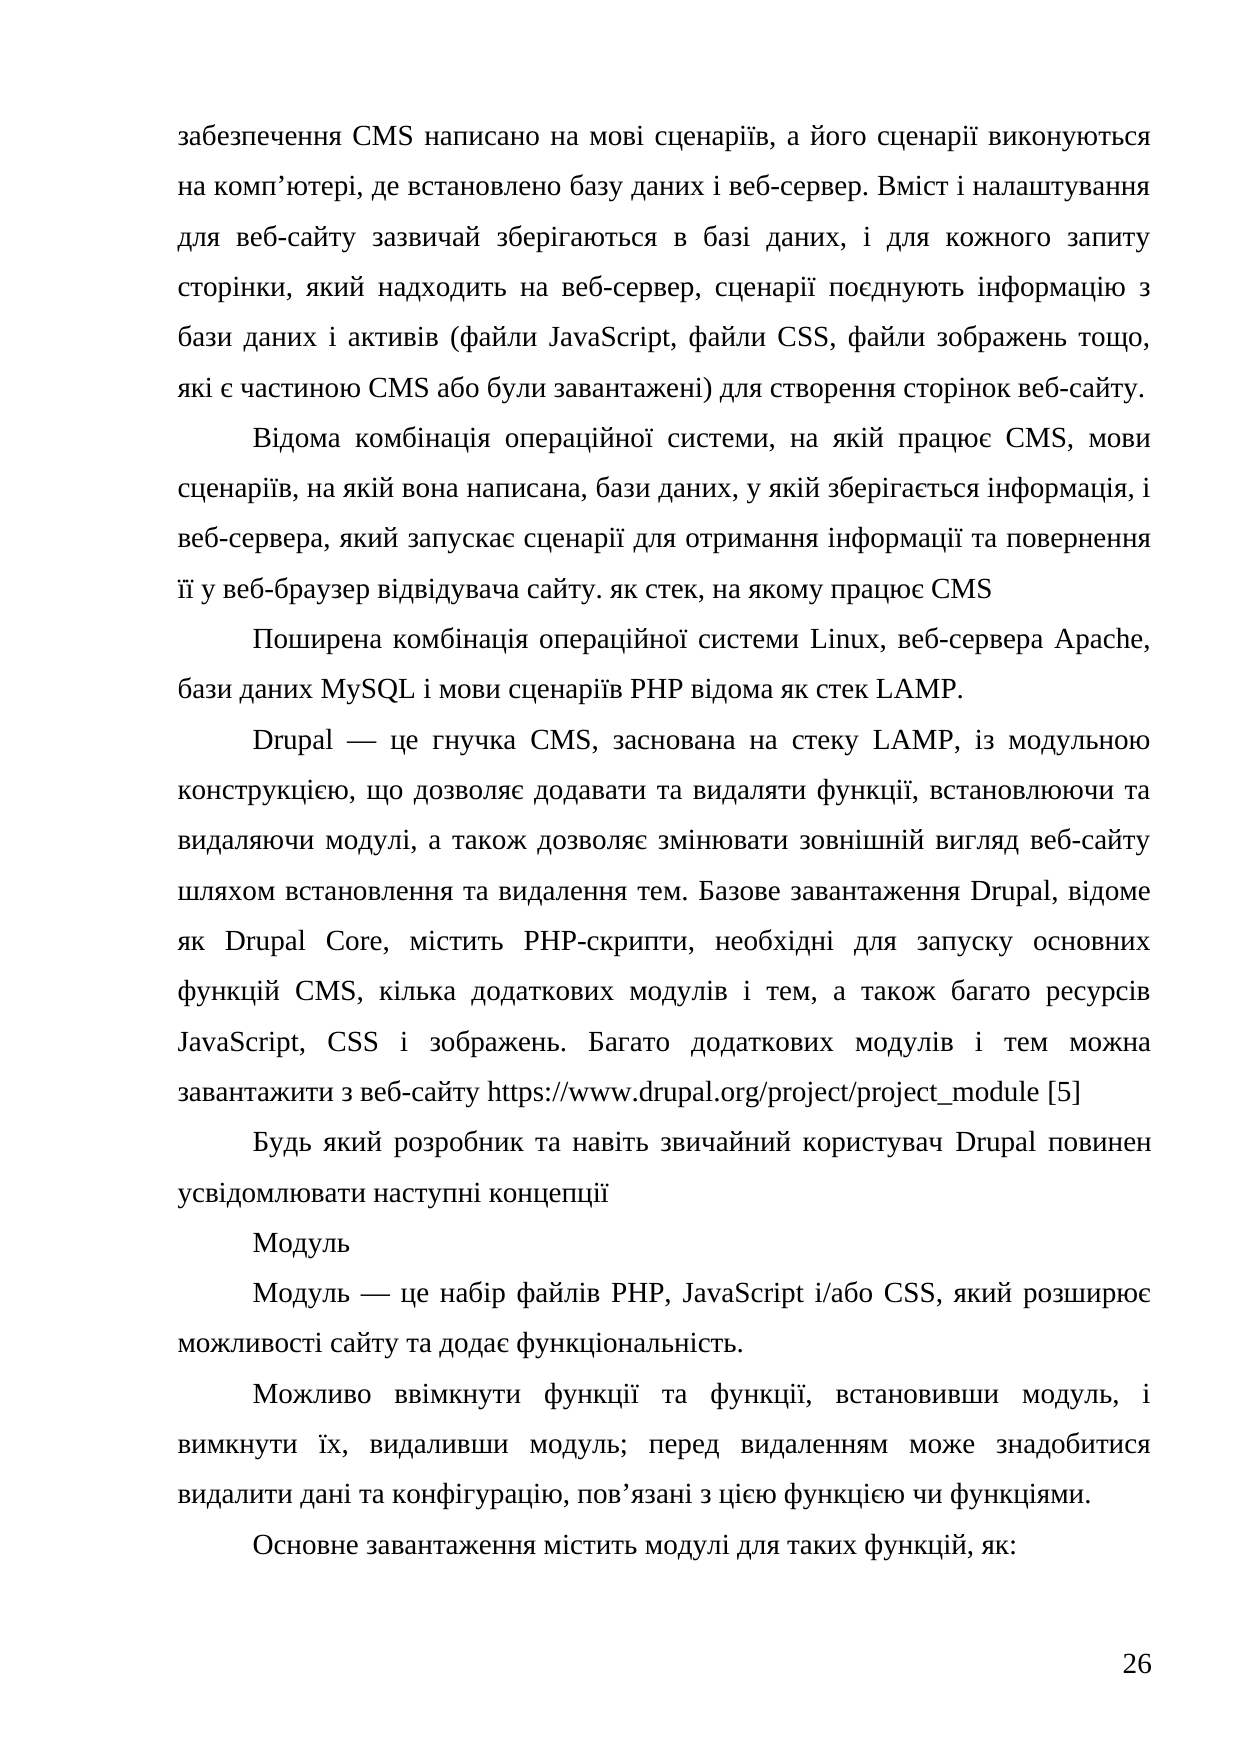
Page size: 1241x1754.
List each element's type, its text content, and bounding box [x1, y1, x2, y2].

text Drupal — це гнучка CMS, заснована на стеку LAMP, із модульною конструкцією, що дозволяє додавати та видаляти функції, встановлюючи та видаляючи модулі, а також дозволяє змінювати зовнішній вигляд веб-сайту шляхом встановлення та видалення тем. Базове завантаження Drupal, відоме як Drupal Core, містить PHP-скрипти, необхідні для запуску основних функцій CMS, кілька додаткових модулів і тем, а також багато ресурсів JavaScript, CSS і зображень. Багато додаткових модулів і тем можна завантажити з веб-сайту https://www.drupal.org/project/project_module [5] [177, 722, 1152, 1108]
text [177, 118, 1152, 403]
text Основне завантаження містить модулі для таких функцій, як: [177, 1527, 1152, 1560]
text Модуль [177, 1225, 1152, 1258]
text Модуль — це набір файлів PHP, JavaScript і/або CSS, який розширює можливості сайту та додає функціональність. [177, 1275, 1152, 1359]
text Будь який розробник та навіть звичайний користувач Drupal повинен усвідомлювати наступні концепції [177, 1124, 1152, 1208]
text Поширена комбінація операційної системи Linux, веб-сервера Apache, бази даних MySQL і мови сценаріїв PHP відома як стек LAMP. [177, 621, 1152, 705]
text Можливо ввімкнути функції та функції, встановивши модуль, і вимкнути їх, видаливши модуль; перед видаленням може знадобитися видалити дані та конфігурацію, пов’язані з цією функцією чи функціями. [177, 1376, 1152, 1510]
text Відома комбінація операційної системи, на якій працює CMS, мови сценаріїв, на якій вона написана, бази даних, у якій зберігається інформація, і веб-сервера, який запускає сценарії для отримання інформації та повернення її у веб-браузер відвідувача сайту. як стек, на якому працює CMS [177, 420, 1152, 604]
